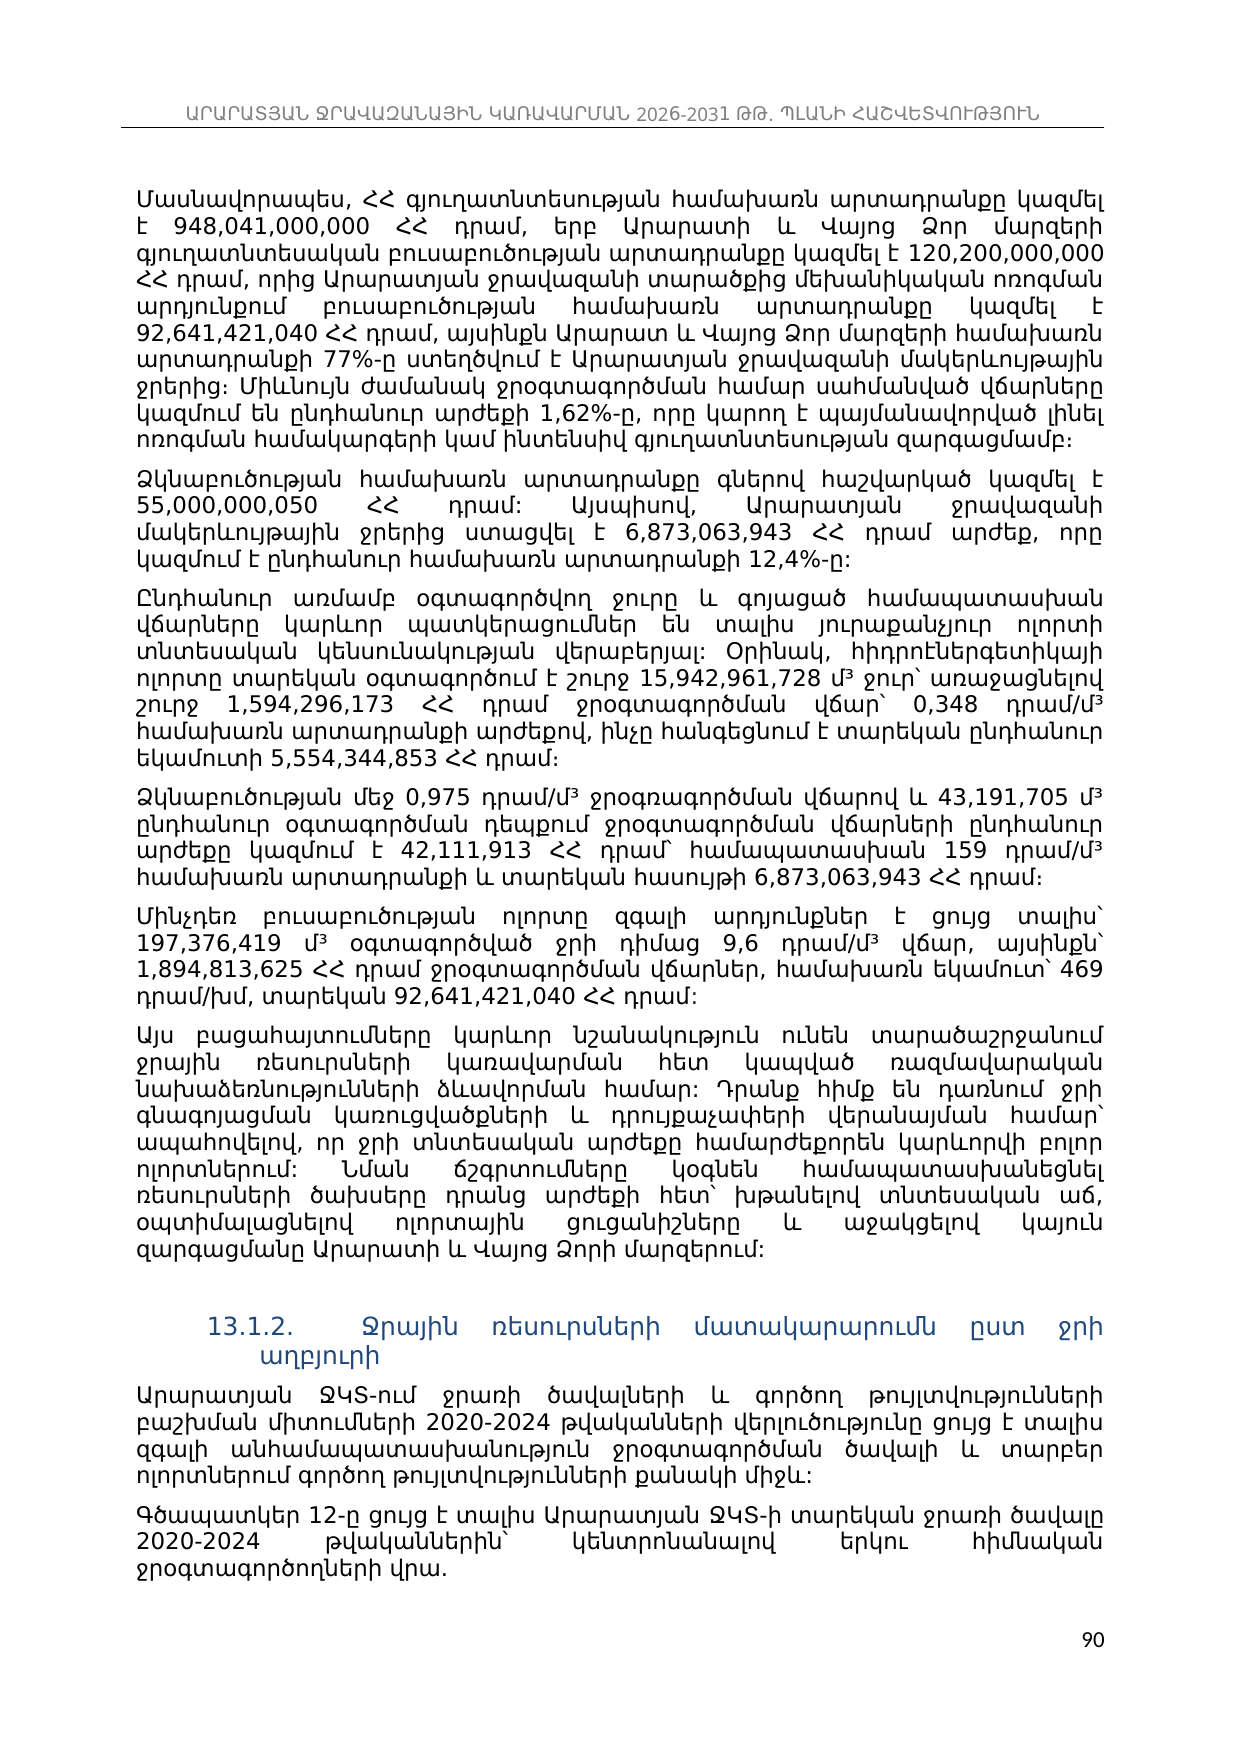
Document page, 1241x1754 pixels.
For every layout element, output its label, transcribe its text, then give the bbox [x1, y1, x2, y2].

list Ջրային ռեսուրսների մատակարարումն ըստ ջրի աղբյուրի [207, 1312, 1104, 1370]
text Ընդհանուր առմամբ օգտագործվող ջուրը և գոյացած համապատասխան վճարները կարևոր պատկերացումներ են տալիս յուրաքանչյուր ոլորտի տնտեսական կենսունակության վերաբերյալ: Օրինակ, հիդրոէներգետիկայի ոլորտը տարեկան օգտագործում է շուրջ 15,942,961,728 մ³ ջուր՝ առաջացնելով շուրջ 1,594,296,173 ՀՀ դրամ ջրօգտագործման վճար՝ 0,348 դրամ/մ³ համախառն արտադրանքի արժեքով, ինչը հանգեցնում է տարեկան ընդհանուր եկամուտի 5,554,344,853 ՀՀ դրամ։ [136, 585, 1104, 772]
text Մինչդեռ բուսաբուծության ոլորտը զգալի արդյունքներ է ցույց տալիս՝ 197,376,419 մ³ օգտագործված ջրի դիմաց 9,6 դրամ/մ³ վճար, այսինքն՝ 1,894,813,625 ՀՀ դրամ ջրօգտագործման վճարներ, համախառն եկամուտ՝ 469 դրամ/խմ, տարեկան 92,641,421,040 ՀՀ դրամ: [136, 903, 1104, 1010]
text Արարատյան ՋԿՏ-ում ջրառի ծավալների և գործող թույլտվությունների բաշխման միտումների 2020-2024 թվականների վերլուծությունը ցույց է տալիս զգալի անհամապատասխանություն ջրօգտագործման ծավալի և տարբեր ոլորտներում գործող թույլտվությունների քանակի միջև: [136, 1383, 1104, 1489]
text Գծապատկեր 12-ը ցույց է տալիս Արարատյան ՋԿՏ-ի տարեկան ջրառի ծավալը 2020-2024 թվականներին՝ կենտրոնանալով երկու հիմնական ջրօգտագործողների վրա. [136, 1502, 1104, 1582]
text Այս բացահայտումները կարևոր նշանակություն ունեն տարածաշրջանում ջրային ռեսուրսների կառավարման հետ կապված ռազմավարական նախաձեռնությունների ձևավորման համար: Դրանք հիմք են դառնում ջրի գնագոյացման կառուցվածքների և դրույքաչափերի վերանայման համար՝ ապահովելով, որ ջրի տնտեսական արժեքը համարժեքորեն կարևորվի բոլոր ոլորտներում: Նման ճշգրտումները կօգնեն համապատասխանեցնել ռեսուրսների ծախսերը դրանց արժեքի հետ՝ խթանելով տնտեսական աճ, օպտիմալացնելով ոլորտային ցուցանիշները և աջակցելով կայուն զարգացմանը Արարատի և Վայոց Ձորի մարզերում: [136, 1022, 1104, 1262]
text Ձկնաբուծության մեջ 0,975 դրամ/մ³ ջրօգռագործման վճարով և 43,191,705 մ³ ընդհանուր օգտագործման դեպքում ջրօգտագործման վճարների ընդհանուր արժեքը կազմում է 42,111,913 ՀՀ դրամ՝ համապատասխան 159 դրամ/մ³ համախառն արտադրանքի և տարեկան հասույթի 6,873,063,943 ՀՀ դրամ։ [136, 784, 1104, 891]
text Մասնավորապես, ՀՀ գյուղատնտեսության համախառն արտադրանքը կազմել է 948,041,000,000 ՀՀ դրամ, երբ Արարատի և Վայոց Ձոր մարզերի գյուղատնտեսական բուսաբուծության արտադրանքը կազմել է 120,200,000,000 ՀՀ դրամ, որից Արարատյան ջրավազանի տարածքից մեխանիկական ոռոգման արդյունքում բուսաբուծության համախառն արտադրանքը կազմել է 92,641,421,040 ՀՀ դրամ, այսինքն Արարատ և Վայոց Ձոր մարզերի համախառն արտադրանքի 77%-ը ստեղծվում է Արարատյան ջրավազանի մակերևույթային ջրերից։ Միևնույն ժամանակ ջրօգտագործման համար սահմանված վճարները կազմում են ընդհանուր արժեքի 1,62%-ը, որը կարող է պայմանավորված լինել ոռոգման համակարգերի կամ ինտենսիվ գյուղատնտեսության զարգացմամբ։ [136, 187, 1104, 453]
text Ձկնաբուծության համախառն արտադրանքը գներով հաշվարկած կազմել է 55,000,000,050 ՀՀ դրամ: Այսպիսով, Արարատյան ջրավազանի մակերևույթային ջրերից ստացվել է 6,873,063,943 ՀՀ դրամ արժեք, որը կազմում է ընդհանուր համախառն արտադրանքի 12,4%-ը: [136, 466, 1104, 572]
